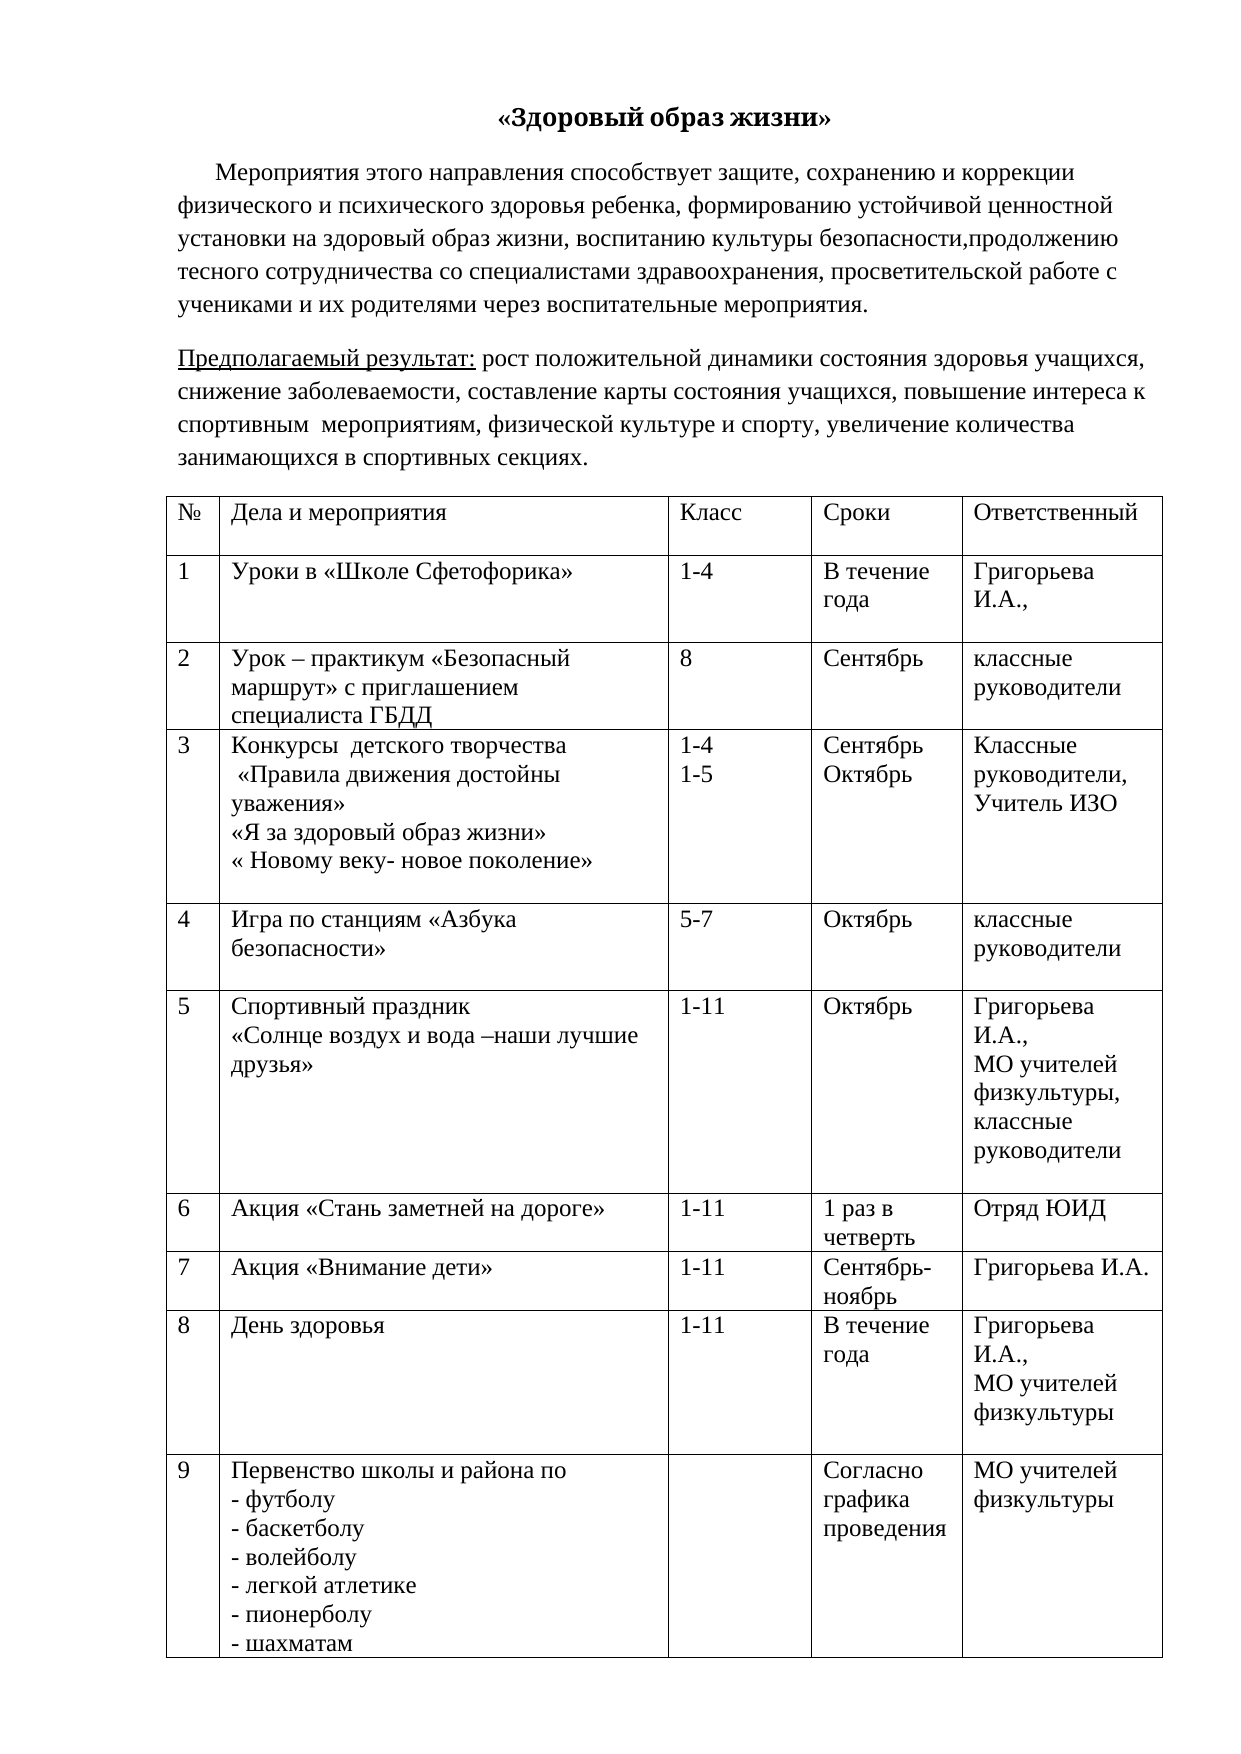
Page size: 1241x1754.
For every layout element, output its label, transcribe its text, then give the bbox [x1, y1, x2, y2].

table_cell Октябрь [812, 991, 962, 1192]
table_cell Сентябрь- ноябрь [812, 1252, 962, 1309]
table_cell 1-11 [669, 991, 811, 1192]
table_cell Григорьева И.А. [963, 1252, 1162, 1309]
table_cell 1-4 [669, 556, 811, 642]
table_cell 6 [167, 1194, 219, 1251]
table_cell Григорьева И.А., [963, 556, 1162, 642]
table_cell 4 [167, 904, 219, 990]
table_cell День здоровья [220, 1311, 668, 1454]
table_cell 5 [167, 991, 219, 1192]
table_cell 1-11 [669, 1311, 811, 1454]
table_cell классные руководители [963, 904, 1162, 990]
table_cell 8 [669, 643, 811, 729]
table_cell Спортивный праздник «Солнце воздух и вода –наши лучшие друзья» [220, 991, 668, 1192]
table_cell Урок – практикум «Безопасный маршрут» с приглашением специалиста ГБДД [220, 643, 668, 729]
table_cell классные руководители [963, 643, 1162, 729]
table_cell Сентябрь Октябрь [812, 730, 962, 903]
table_cell Классные руководители, Учитель ИЗО [963, 730, 1162, 903]
text Мероприятия этого направления способствует защите, сохранению и коррекции физического и психического здоровья ребенка, формированию устойчивой ценностной установки на здоровый образ жизни, воспитанию культуры безопасности,продолжению тесного сотрудничества со специалистами здравоохранения, просветительской работе с учениками и их родителями через воспитательные мероприятия. [177, 157, 1152, 318]
table_cell 7 [167, 1252, 219, 1309]
table_cell [669, 1455, 811, 1657]
text «Здоровый образ жизни» [177, 103, 1152, 132]
table_cell Отряд ЮИД [963, 1194, 1162, 1251]
table_cell Акция «Внимание дети» [220, 1252, 668, 1309]
table_cell 1 [167, 556, 219, 642]
table_cell Уроки в «Школе Сфетофорика» [220, 556, 668, 642]
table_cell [220, 1455, 668, 1657]
table_cell 8 [167, 1311, 219, 1454]
table_cell Григорьева И.А., МО учителей физкультуры [963, 1311, 1162, 1454]
table_cell 1-11 [669, 1194, 811, 1251]
table_header Дела и мероприятия [220, 497, 668, 555]
table_cell 1-4 1-5 [669, 730, 811, 903]
table_header № [167, 497, 219, 555]
table_cell 1-11 [669, 1252, 811, 1309]
table_cell 1 раз в четверть [812, 1194, 962, 1251]
table_cell 2 [167, 643, 219, 729]
table_cell Игра по станциям «Азбука безопасности» [220, 904, 668, 990]
table_cell В течение года [812, 556, 962, 642]
table_cell Октябрь [812, 904, 962, 990]
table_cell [963, 1455, 1162, 1657]
table_header Класс [669, 497, 811, 555]
table_cell Сентябрь [812, 643, 962, 729]
text Предполагаемый результат: рост положительной динамики состояния здоровья учащихся, снижение заболеваемости, составление карты состояния учащихся, повышение интереса к спортивным мероприятиям, физической культуре и спорту, увеличение количества занимающихся в спортивных секциях. [177, 343, 1152, 471]
table_cell 3 [167, 730, 219, 903]
table_cell Акция «Стань заметней на дороге» [220, 1194, 668, 1251]
table_cell В течение года [812, 1311, 962, 1454]
table_cell Григорьева И.А., МО учителей физкультуры, классные руководители [963, 991, 1162, 1192]
table_cell 9 [167, 1455, 219, 1657]
table_cell 5-7 [669, 904, 811, 990]
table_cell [812, 1455, 962, 1657]
table_header Сроки [812, 497, 962, 555]
table_header Ответственный [963, 497, 1162, 555]
table_cell Конкурсы детского творчества «Правила движения достойны уважения» «Я за здоровый образ жизни» « Новому веку- новое поколение» [220, 730, 668, 903]
